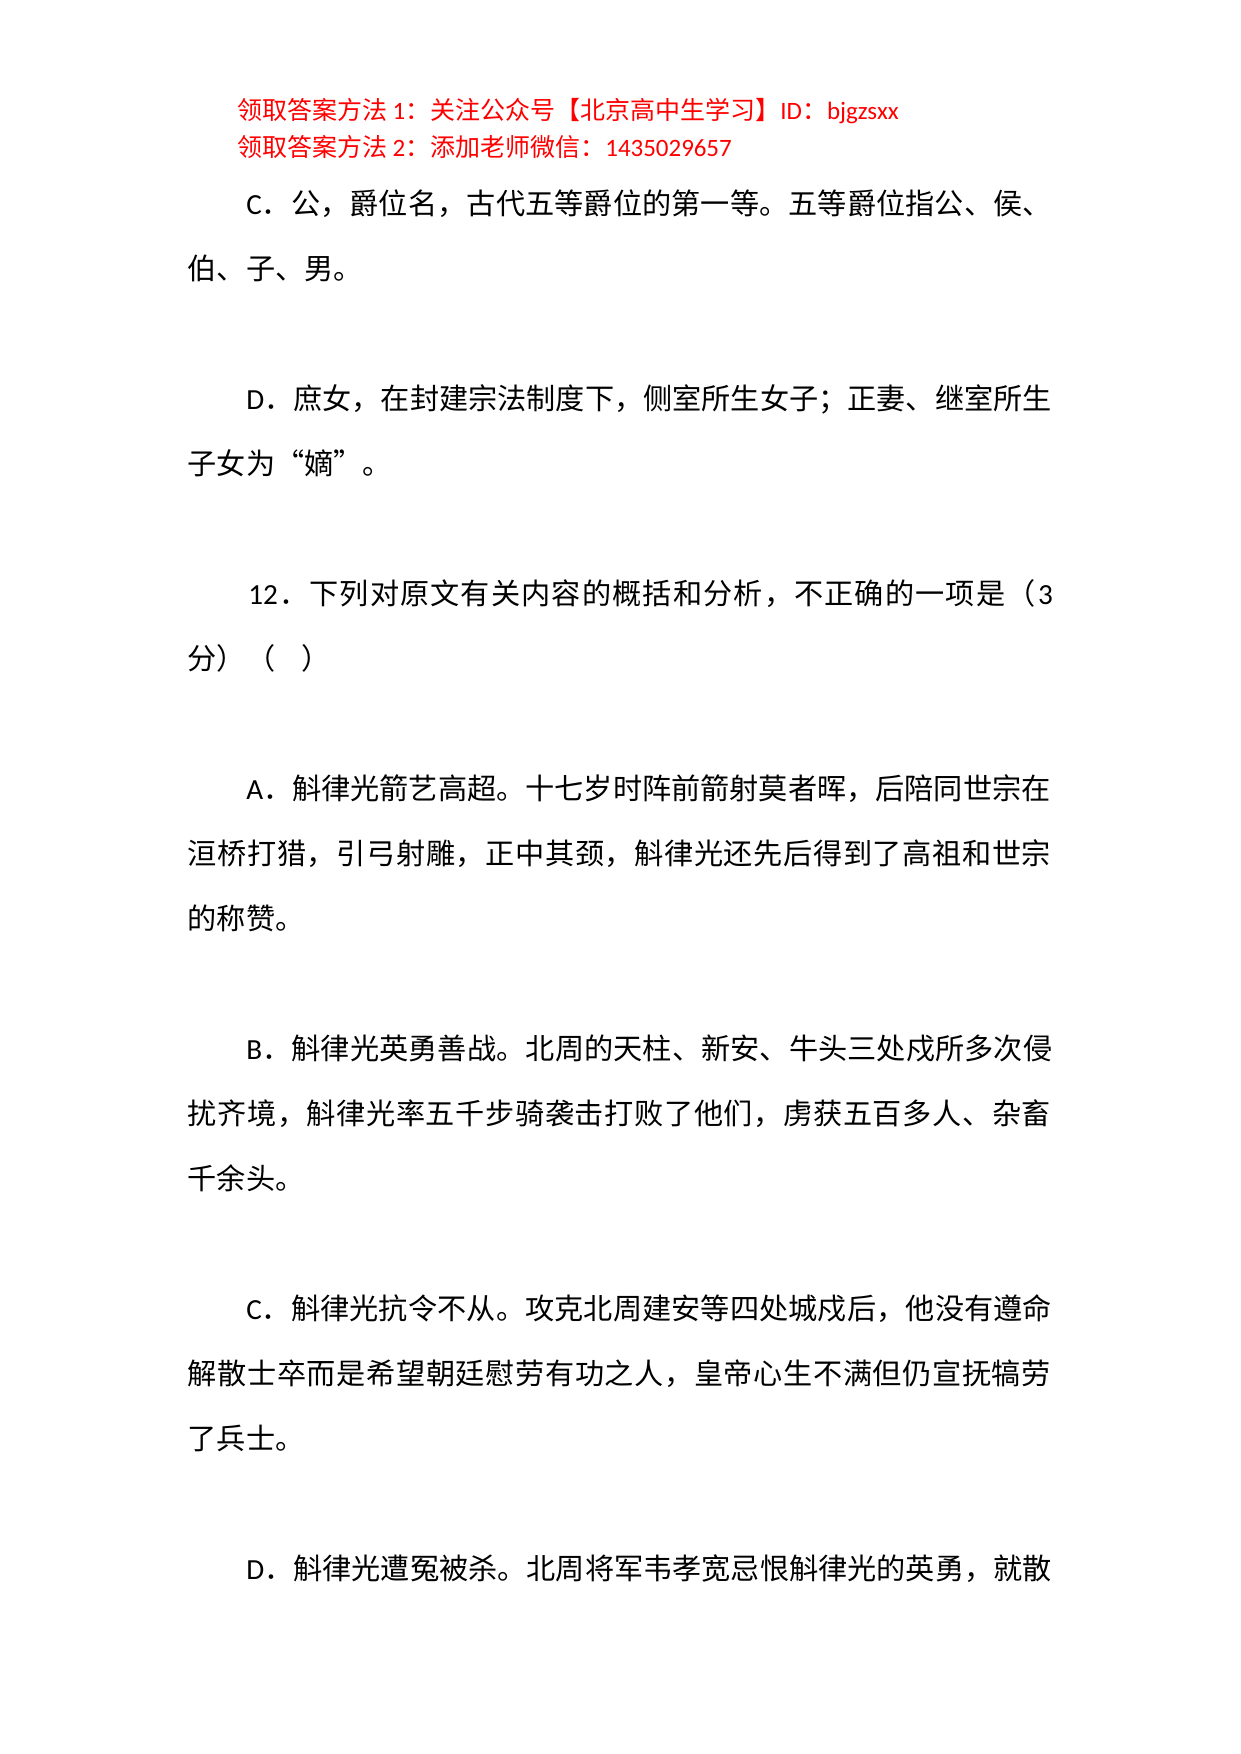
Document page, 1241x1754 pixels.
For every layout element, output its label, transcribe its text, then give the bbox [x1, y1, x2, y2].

text C．公，爵位名，古代五等爵位的第一等。五等爵位指公、侯、伯、子、男。 [187, 169, 1053, 299]
text C．斛律光抗令不从。攻克北周建安等四处城戍后，他没有遵命解散士卒而是希望朝廷慰劳有功之人，皇帝心生不满但仍宣抚犒劳了兵士。 [187, 1274, 1053, 1469]
text A．斛律光箭艺高超。十七岁时阵前箭射莫者晖，后陪同世宗在洹桥打猎，引弓射雕，正中其颈，斛律光还先后得到了高祖和世宗的称赞。 [187, 754, 1053, 949]
text B．斛律光英勇善战。北周的天柱、新安、牛头三处戍所多次侵扰齐境，斛律光率五千步骑袭击打败了他们，虏获五百多人、杂畜千余头。 [187, 1014, 1053, 1209]
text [187, 1534, 1053, 1599]
text 12．下列对原文有关内容的概括和分析，不正确的一项是（3分）（ ） [187, 559, 1053, 689]
text D．庶女，在封建宗法制度下，侧室所生女子；正妻、继室所生子女为“嫡”。 [187, 364, 1053, 494]
